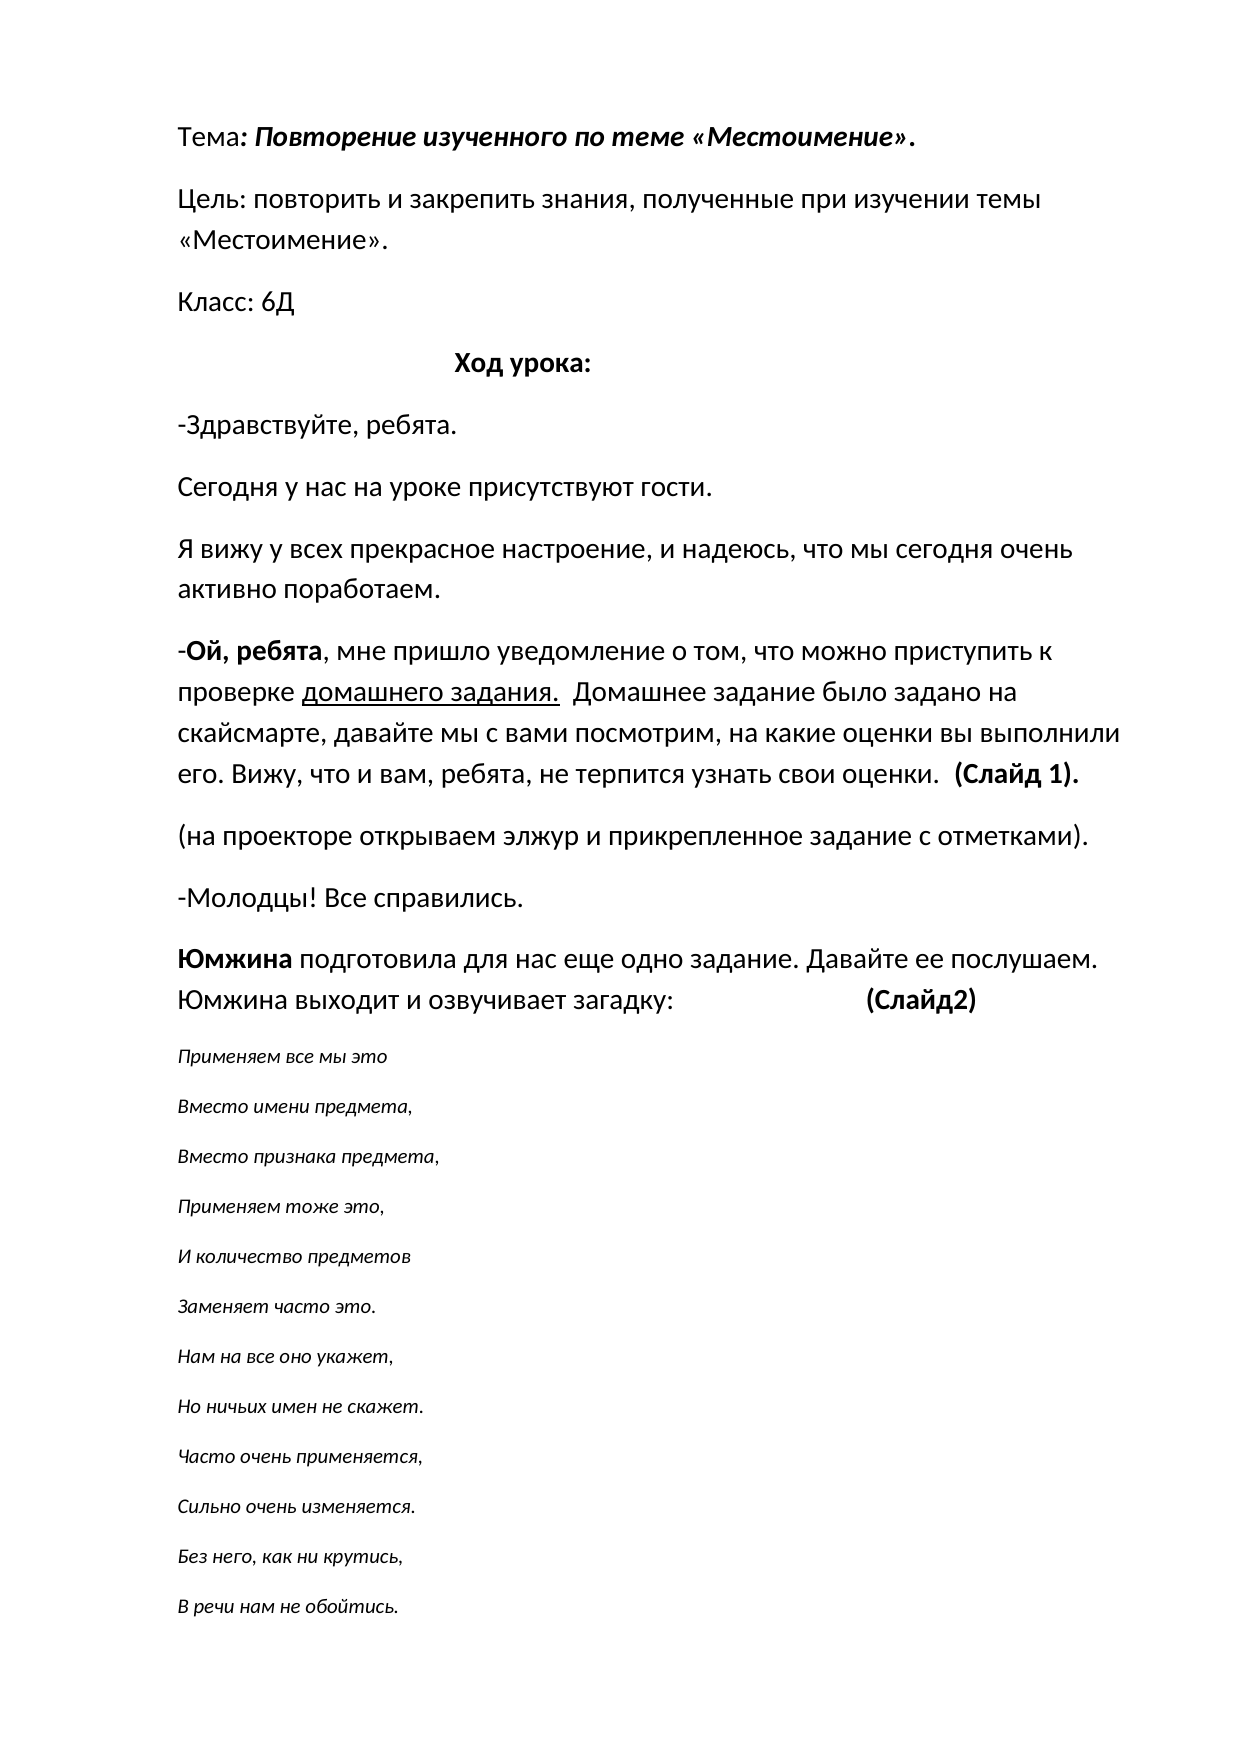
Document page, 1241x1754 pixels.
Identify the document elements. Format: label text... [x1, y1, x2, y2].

text Но ничьих имен не скажет. [177, 1393, 1152, 1419]
text Сегодня у нас на уроке присутствуют гости. [177, 468, 1152, 503]
text Я вижу у всех прекрасное настроение, и надеюсь, что мы сегодня очень активно поработаем. [177, 530, 1152, 606]
text Применяем все мы это [177, 1043, 1152, 1069]
text Без него, как ни крутись, [177, 1543, 1152, 1569]
text Нам на все оно укажет, [177, 1343, 1152, 1369]
text В речи нам не обойтись. [177, 1593, 1152, 1619]
text Вместо признака предмета, [177, 1143, 1152, 1169]
text -Молодцы! Все справились. [177, 879, 1152, 914]
text Применяем тоже это, [177, 1193, 1152, 1219]
text Заменяет часто это. [177, 1293, 1152, 1319]
text И количество предметов [177, 1243, 1152, 1269]
text Цель: повторить и закрепить знания, полученные при изучении темы «Местоимение». [177, 180, 1152, 256]
text -Здравствуйте, ребята. [177, 406, 1152, 442]
text Класс: 6Д [177, 283, 1152, 318]
text Тема: Повторение изученного по теме «Местоимение». [177, 118, 1152, 154]
text Ход урока: [177, 344, 1152, 380]
text (на проекторе открываем элжур и прикрепленное задание с отметками). [177, 817, 1152, 853]
text Часто очень применяется, [177, 1443, 1152, 1469]
text -Ой, ребята, мне пришло уведомление о том, что можно приступить к проверке домашнего задания. Домашнее задание было задано на скайсмарте, давайте мы с вами посмотрим, на какие оценки вы выполнили его. Вижу, что и вам, ребята, не терпится узнать свои оценки. (Слайд 1). [177, 632, 1152, 791]
text Сильно очень изменяется. [177, 1493, 1152, 1519]
text Вместо имени предмета, [177, 1093, 1152, 1119]
text Юмжина подготовила для нас еще одно задание. Давайте ее послушаем. Юмжина выходит и озвучивает загадку: (Слайд2) [177, 941, 1152, 1017]
